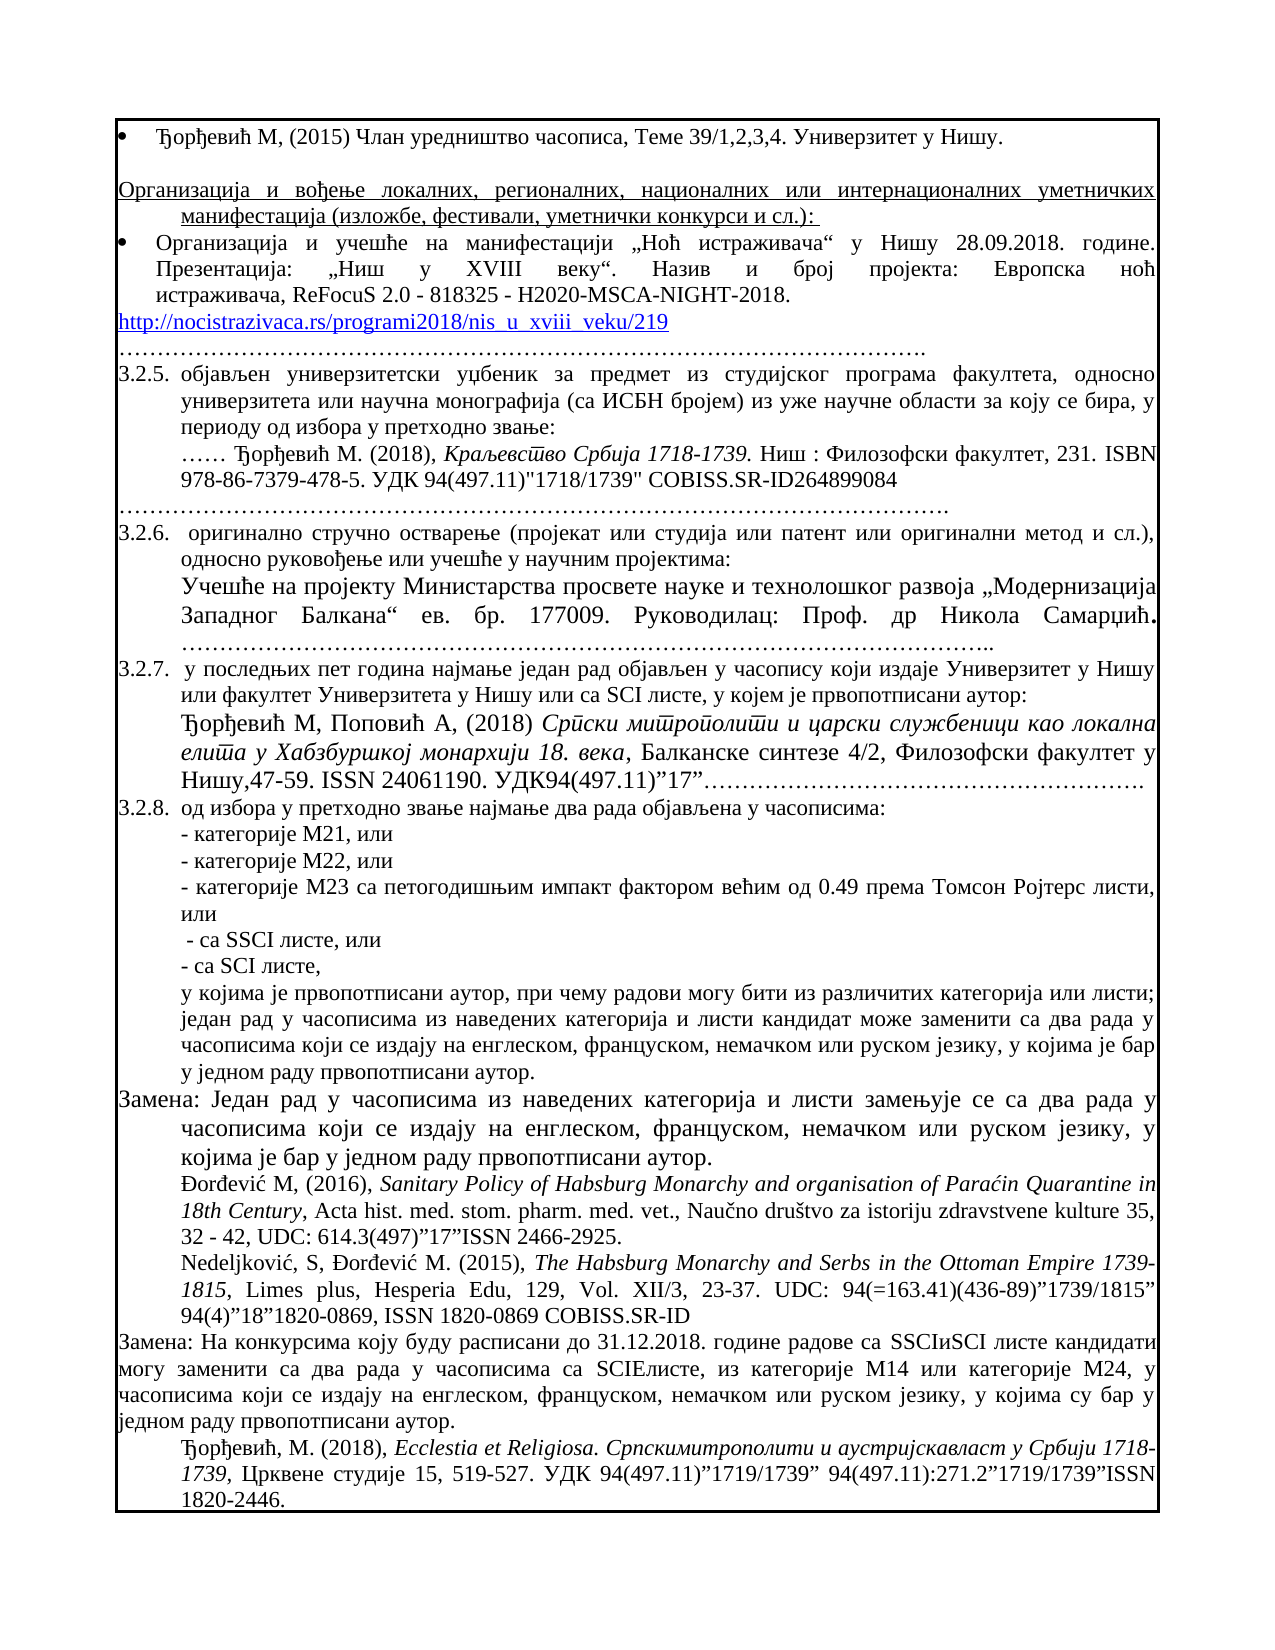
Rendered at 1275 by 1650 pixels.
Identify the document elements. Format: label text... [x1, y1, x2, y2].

text http://nocistrazivaca.rs/programi2018/nis_u_xviii_veku/219 [118, 308, 1157, 334]
text Замена: На конкурсима коју буду расписани до 31.12.2018. године радове са SSCIиSCI листе кандидати могу заменити са два рада у часописима са SCIEлисте, из категорије М14 или категорије М24, у часописима који се издају на енглеском, француском, немачком или руском језику, у којима су бар у једном раду првопотписани аутор. [118, 1328, 1157, 1434]
text Замена: Један рад у часописима из наведених категорија и листи замењује се са два рада у часописима који се издају на енглеском, француском, немачком или руском језику, у којима је бар у једном раду првопотписани аутор. [118, 1084, 1157, 1170]
text 3.2.7. у последњих пет година најмање један рад објављен у часопису који издаје Универзитет у Нишу или факултет Универзитета у Нишу или са SCI листе, у којем је првопотписани аутор: [118, 655, 1157, 708]
text Организација и вођење локалних, регионалних, националних или интернационалних уметничких манифестација (изложбе, фестивали, уметнички конкурси и сл.): [118, 176, 1157, 229]
text Учешће на пројекту Министарства просвете науке и технолошког развоја „Модернизација Западног Балкана“ ев. бр. 177009. Руководилац: Проф. др Никола Самарџић.…………………………………………………………………………………………….. [118, 571, 1157, 655]
text 3.2.8. од избора у претходно звање најмање два рада објављена у часописима: [118, 794, 1157, 821]
text Nedeljković, S, Đorđević M. (2015), The Habsburg Monarchy and Serbs in the Ottoman Empire 1739-1815, Limes plus, Hesperia Edu, 129, Vol. XII/3, 23-37. UDC: 94(=163.41)(436-89)”1739/1815” 94(4)”18”1820-0869, ISSN 1820-0869 COBISS.SR-ID [118, 1249, 1157, 1328]
text - са SCI листе, [118, 952, 1157, 979]
text - категорије М23 са петогодишњим импакт фактором већим од 0.49 према Томсон Ројтерс листи, или [118, 873, 1157, 926]
text 3.2.5. објављен универзитетски уџбеник за предмет из студијског програма факултета, односно универзитета или научна монографија (са ИСБН бројем) из уже научне области за коју се бира, у периоду од избора у претходно звање: [118, 361, 1157, 439]
text Đorđević M, (2016), Sanitary Policy of Habsburg Monarchy and organisation of Paraćin Quarantine in 18th Century, Acta hist. med. stom. pharm. med. vet., Naučno društvo za istoriju zdravstvene kulture 35, 32 - 42, UDC: 614.3(497)”17”ISSN 2466-2925. [118, 1170, 1157, 1249]
text - категорије М21, или [118, 821, 1157, 847]
text …… Ђорђевић М. (2018), Краљевство Србија 1718-1739. Ниш : Филозофски факултет, 231. ISBN 978-86-7379-478-5. УДК 94(497.11)"1718/1739" COBISS.SR-ID264899084 [118, 439, 1157, 492]
text - категорије М22, или [118, 847, 1157, 873]
list Организација и учешће на манифестацији „Ноћ истраживача“ у Нишу 28.09.2018. године. Презентација: „Ниш у XVIII веку“. Назив и број пројекта: Европска ноћ истраживача, ReFocuS 2.0 - 818325 - H2020-MSCA-NIGHT-2018. [118, 229, 1157, 308]
list Ђорђевић М, (2015) Члан уредништво часописа, Теме 39/1,2,3,4. Универзитет у Нишу. [118, 121, 1157, 150]
text 3.2.6. оригинално стручно остварење (пројекат или студија или патент или оригинални метод и сл.), односно руковођење или учешће у научним пројектима: [118, 519, 1157, 571]
text ………………………………………………………………………………………………. [118, 492, 1157, 519]
text ……………………………………………………………………………………………. [118, 334, 1157, 361]
text Ђорђевић М, Поповић A, (2018) Српски митрополити и царски службеници као локална елита у Хабзбуршкој монархији 18. века, Балканске синтезе 4/2, Филозофски факултет у Нишу,47-59. ISSN 24061190. УДК94(497.11)”17”…………………………………………………. [118, 708, 1157, 794]
text - са SSCI листе, или [118, 926, 1157, 952]
text Ђорђевић, М. (2018), Ecclestia et Religiosa. Српскимитрополити и аустријскавласт у Србији 1718-1739, Црквене студије 15, 519-527. УДК 94(497.11)”1719/1739” 94(497.11):271.2”1719/1739”ISSN 1820-2446. [118, 1434, 1157, 1510]
text у којима је првопотписани аутор, при чему радови могу бити из различитих категорија или листи; један рад у часописима из наведених категорија и листи кандидат може заменити са два рада у часописима који се издају на енглеском, француском, немачком или руском језику, у којима је бар у једном раду првопотписани аутор. [118, 979, 1157, 1084]
